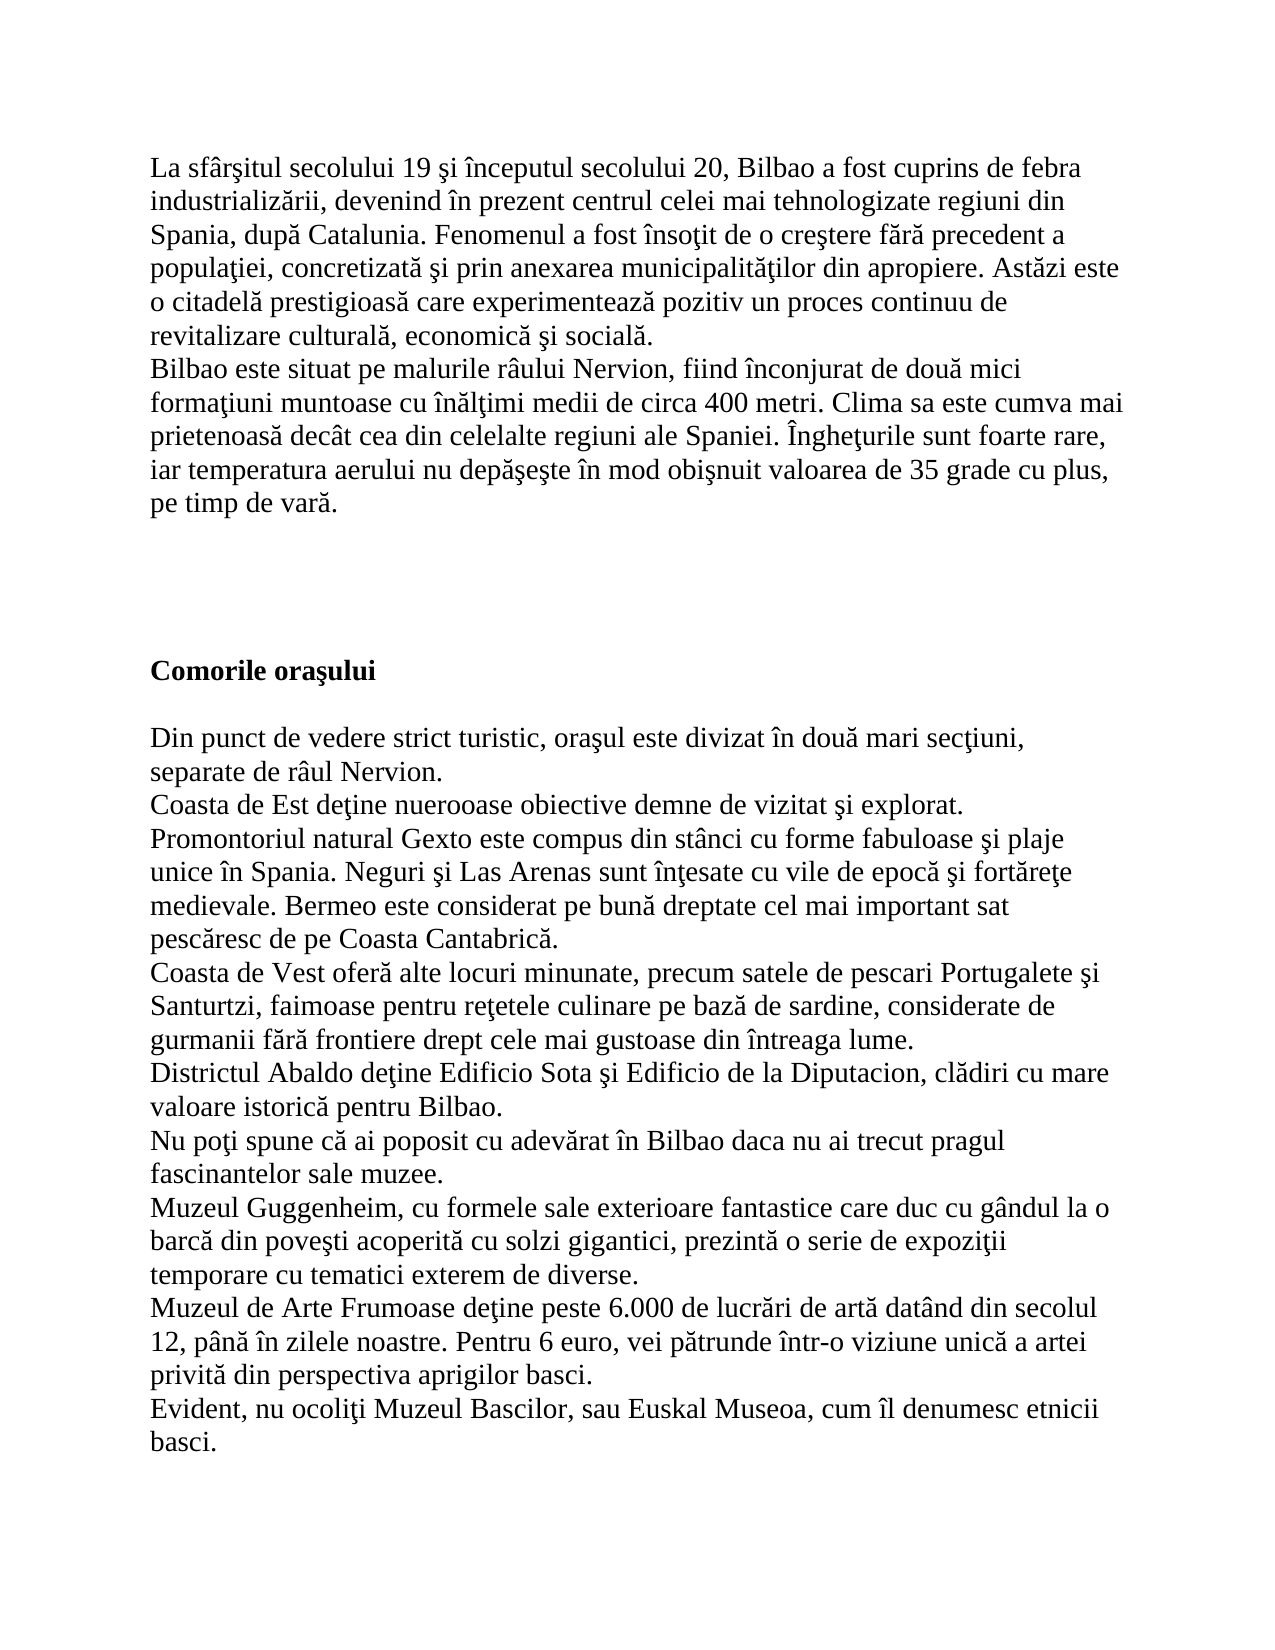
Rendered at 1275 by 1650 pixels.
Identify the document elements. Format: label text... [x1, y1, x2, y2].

text Promontoriul natural Gexto este compus din stânci cu forme fabuloase şi plaje unice în Spania. Neguri şi Las Arenas sunt înţesate cu vile de epocă şi fortăreţe medievale. Bermeo este considerat pe bună dreptate cel mai important sat pescăresc de pe Coasta Cantabrică. [150, 821, 1125, 955]
text La sfârşitul secolului 19 şi începutul secolului 20, Bilbao a fost cuprins de febra industrializării, devenind în prezent centrul celei mai tehnologizate regiuni din Spania, după Catalunia. Fenomenul a fost însoţit de o creştere fără precedent a populaţiei, concretizată şi prin anexarea municipalităţilor din apropiere. Astăzi este o citadelă prestigioasă care experimentează pozitiv un proces continuu de revitalizare culturală, economică şi socială. [150, 150, 1125, 351]
text Nu poţi spune că ai poposit cu adevărat în Bilbao daca nu ai trecut pragul fascinantelor sale muzee. [150, 1123, 1125, 1190]
text Muzeul Guggenheim, cu formele sale exterioare fantastice care duc cu gândul la o barcă din poveşti acoperită cu solzi gigantici, prezintă o serie de expoziţii temporare cu tematici exterem de diverse. [150, 1190, 1125, 1290]
text Coasta de Vest oferă alte locuri minunate, precum satele de pescari Portugalete şi Santurtzi, faimoase pentru reţetele culinare pe bază de sardine, considerate de gurmanii fără frontiere drept cele mai gustoase din întreaga lume. [150, 955, 1125, 1056]
text Din punct de vedere strict turistic, oraşul este divizat în două mari secţiuni, separate de râul Nervion. [150, 720, 1125, 787]
text Coasta de Est deţine nuerooase obiective demne de vizitat şi explorat. [150, 787, 1125, 821]
text Districtul Abaldo deţine Edificio Sota şi Edificio de la Diputacion, clădiri cu mare valoare istorică pentru Bilbao. [150, 1056, 1125, 1123]
text Evident, nu ocoliţi Muzeul Bascilor, sau Euskal Museoa, cum îl denumesc etnicii basci. [150, 1391, 1125, 1458]
text Muzeul de Arte Frumoase deţine peste 6.000 de lucrări de artă datând din secolul 12, până în zilele noastre. Pentru 6 euro, vei pătrunde într-o viziune unică a artei privită din perspectiva aprigilor basci. [150, 1290, 1125, 1391]
text Comorile oraşului [150, 653, 1125, 687]
text Bilbao este situat pe malurile râului Nervion, fiind înconjurat de două mici formaţiuni muntoase cu înălţimi medii de circa 400 metri. Clima sa este cumva mai prietenoasă decât cea din celelalte regiuni ale Spaniei. Îngheţurile sunt foarte rare, iar temperatura aerului nu depăşeşte în mod obişnuit valoarea de 35 grade cu plus, pe timp de vară. [150, 351, 1125, 519]
